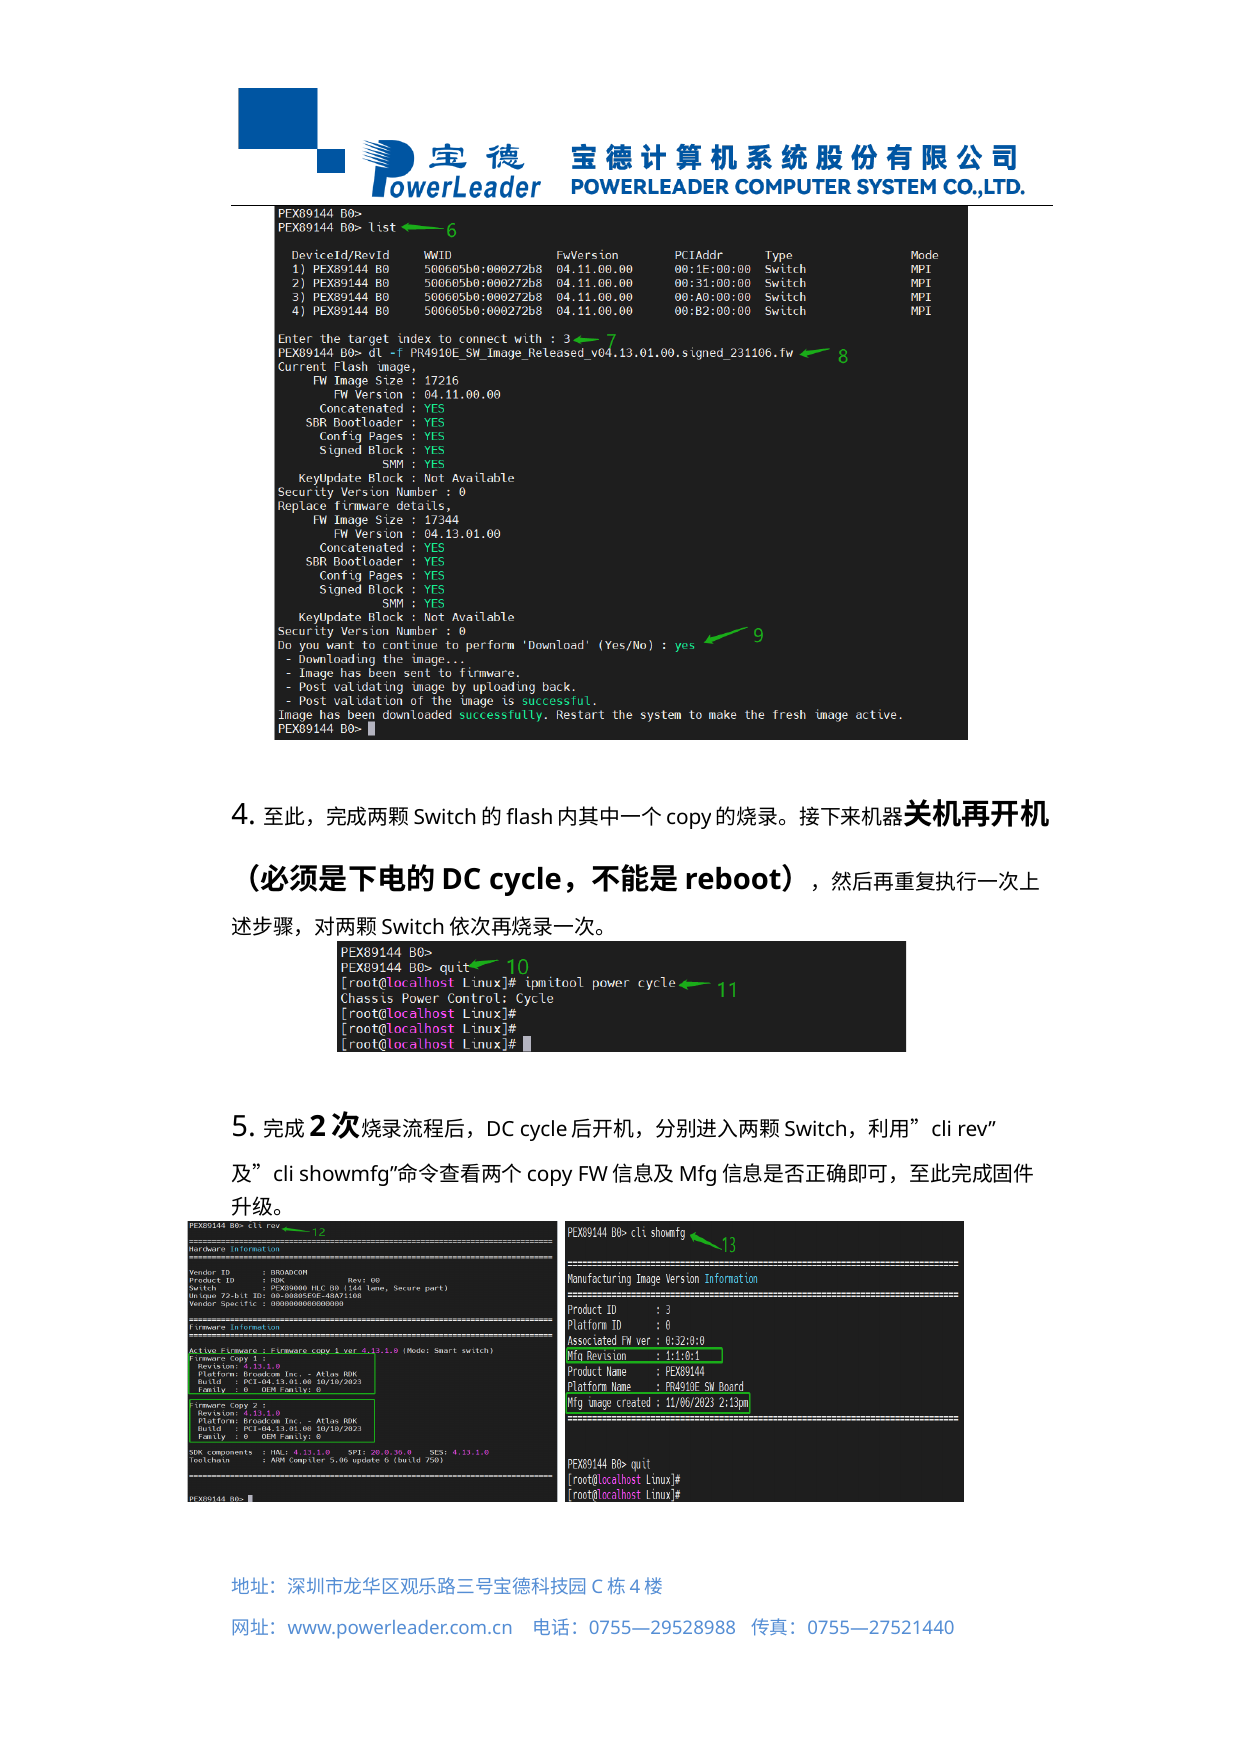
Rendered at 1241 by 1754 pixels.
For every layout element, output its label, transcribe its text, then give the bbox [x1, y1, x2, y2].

picture [272, 206, 968, 740]
picture [565, 1221, 964, 1502]
picture [231, 88, 1068, 203]
list 完成2次烧录流程后，DC cycle后开机，分别进入两颗Switch，利用”cli rev”及”cli showmfg”命令查看两个copy FW信息及Mfg信息是否正确即可，至此完成固件升级。 [231, 1091, 1053, 1221]
list 至此，完成两颗Switch的flash内其中一个copy的烧录。接下来机器关机再开机（必须是下电的DC cycle，不能是reboot），然后再重复执行一次上述步骤，对两颗Switch依次再烧录一次。 [231, 779, 1053, 941]
picture [187, 1221, 558, 1502]
picture [334, 941, 907, 1052]
